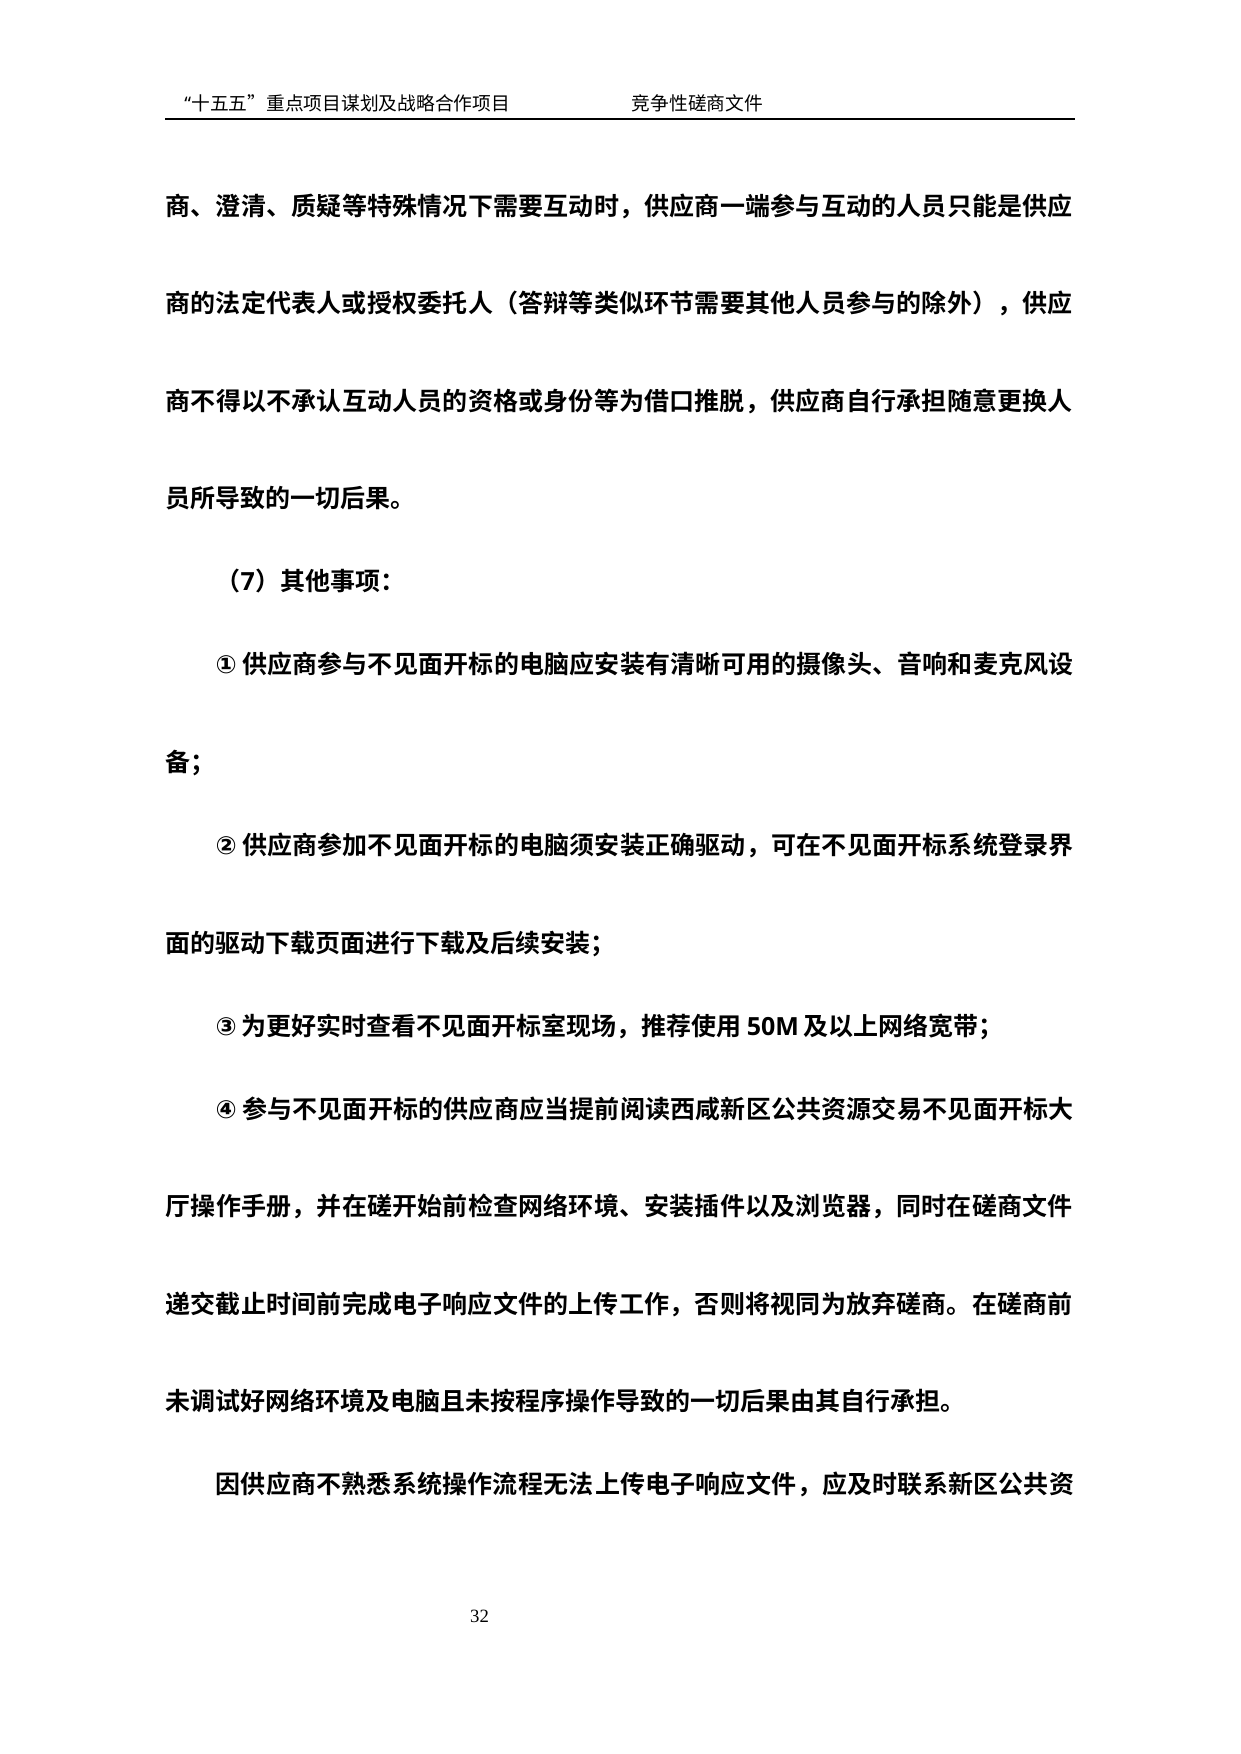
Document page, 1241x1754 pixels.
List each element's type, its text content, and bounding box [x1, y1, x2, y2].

text （7）其他事项： [165, 547, 1075, 612]
text ④参与不见面开标的供应商应当提前阅读西咸新区公共资源交易不见面开标大厅操作手册，并在磋开始前检查网络环境、安装插件以及浏览器，同时在磋商文件递交截止时间前完成电子响应文件的上传工作，否则将视同为放弃磋商。在磋商前未调试好网络环境及电脑且未按程序操作导致的一切后果由其自行承担。 [165, 1075, 1075, 1432]
text ①供应商参与不见面开标的电脑应安装有清晰可用的摄像头、音响和麦克风设备； [165, 631, 1075, 793]
text ②供应商参加不见面开标的电脑须安装正确驱动，可在不见面开标系统登录界面的驱动下载页面进行下载及后续安装； [165, 811, 1075, 974]
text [165, 172, 1075, 529]
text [165, 1451, 1075, 1516]
text ③为更好实时查看不见面开标室现场，推荐使用50M及以上网络宽带； [165, 992, 1075, 1057]
